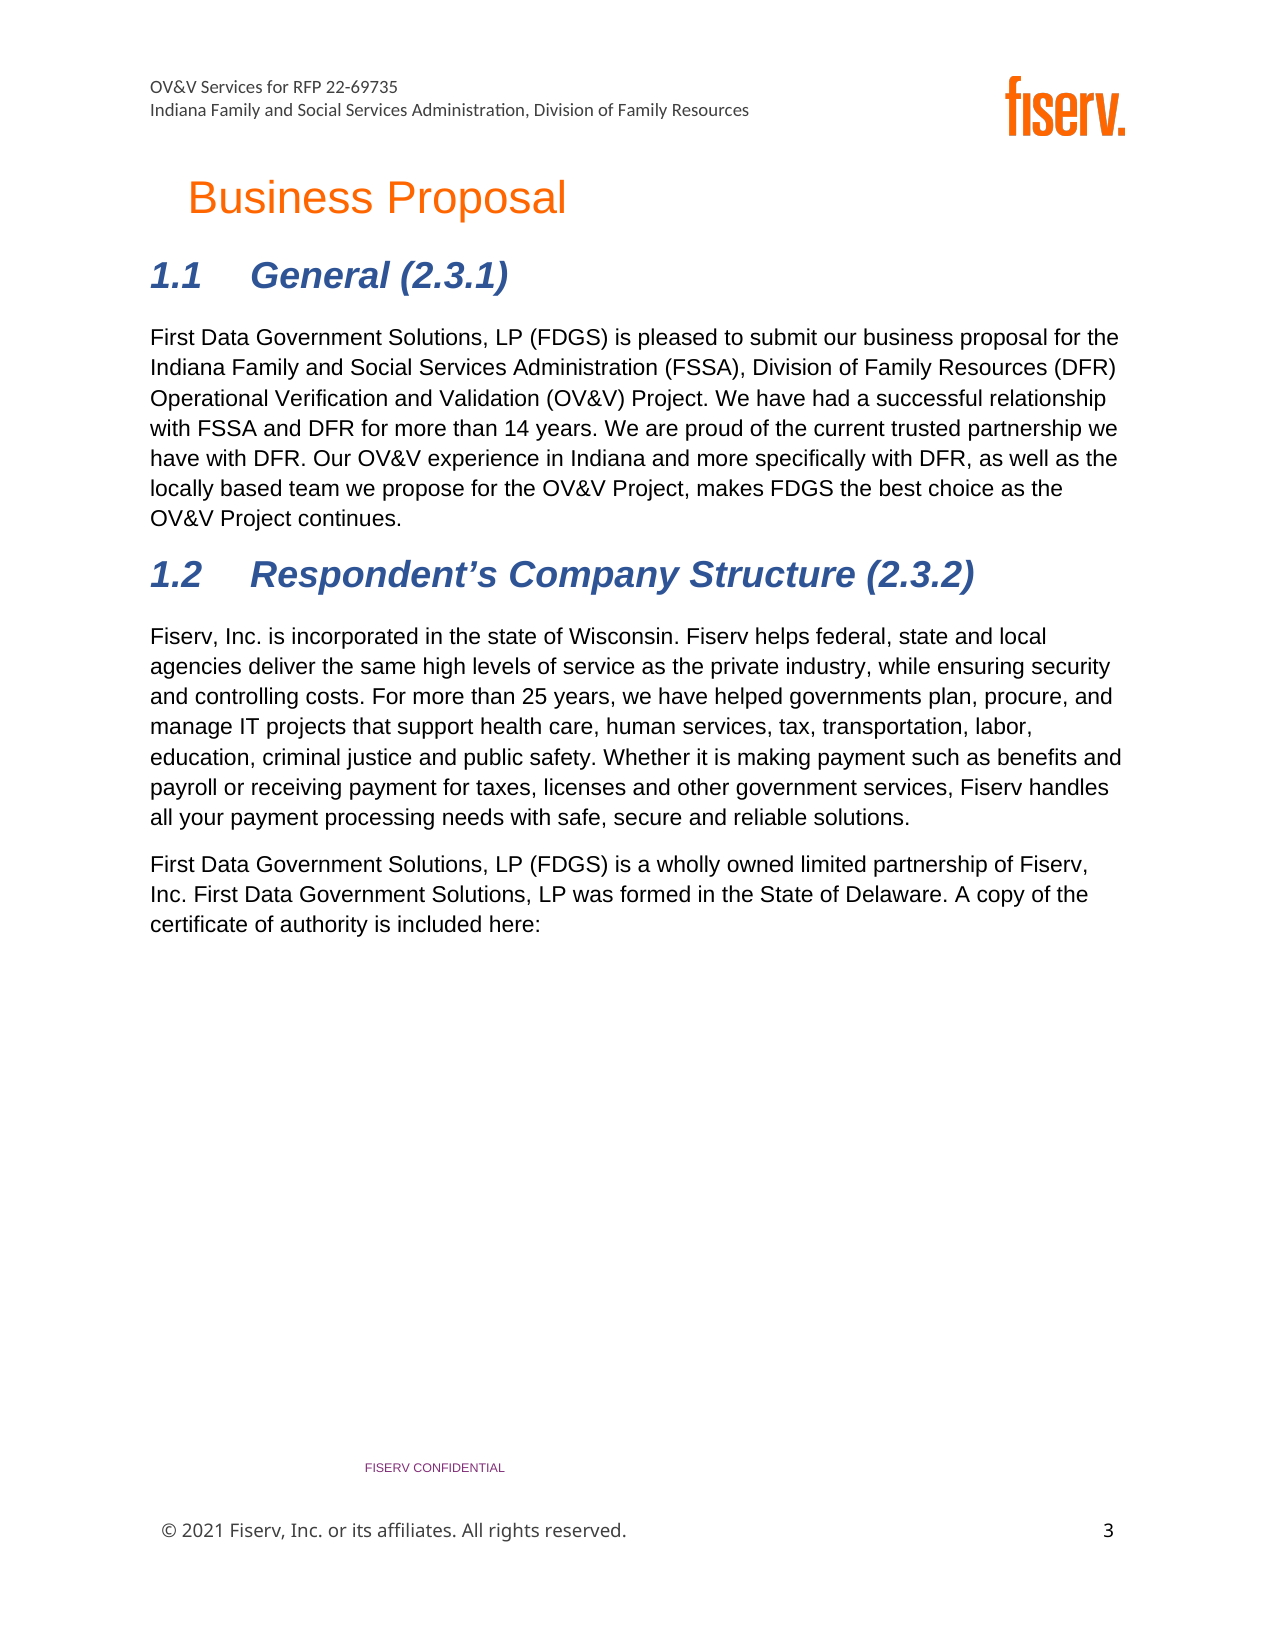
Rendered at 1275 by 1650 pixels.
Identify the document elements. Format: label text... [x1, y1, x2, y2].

text Fiserv, Inc. is incorporated in the state of Wisconsin. Fiserv helps federal, state and local agencies deliver the same high levels of service as the private industry, while ensuring security and controlling costs. For more than 25 years, we have helped governments plan, procure, and manage IT projects that support health care, human services, tax, transportation, labor, education, criminal justice and public safety. Whether it is making payment such as benefits and payroll or receiving payment for taxes, licenses and other government services, Fiserv handles all your payment processing needs with safe, secure and reliable solutions. [150, 623, 1125, 830]
subtitle Respondent’s Company Structure (2.3.2) [150, 552, 1125, 595]
subtitle General (2.3.1) [150, 254, 1125, 297]
subtitle Business Proposal [187, 171, 1125, 223]
picture [1005, 76, 1125, 136]
text First Data Government Solutions, LP (FDGS) is a wholly owned limited partnership of Fiserv, Inc. First Data Government Solutions, LP was formed in the State of Delaware. A copy of the certificate of authority is included here: [150, 851, 1125, 938]
text First Data Government Solutions, LP (FDGS) is pleased to submit our business proposal for the Indiana Family and Social Services Administration (FSSA), Division of Family Resources (DFR) Operational Verification and Validation (OV&V) Project. We have had a successful relationship with FSSA and DFR for more than 14 years. We are proud of the current trusted partnership we have with DFR. Our OV&V experience in Indiana and more specifically with DFR, as well as the locally based team we propose for the OV&V Project, makes FDGS the best choice as the OV&V Project continues. [150, 324, 1125, 532]
